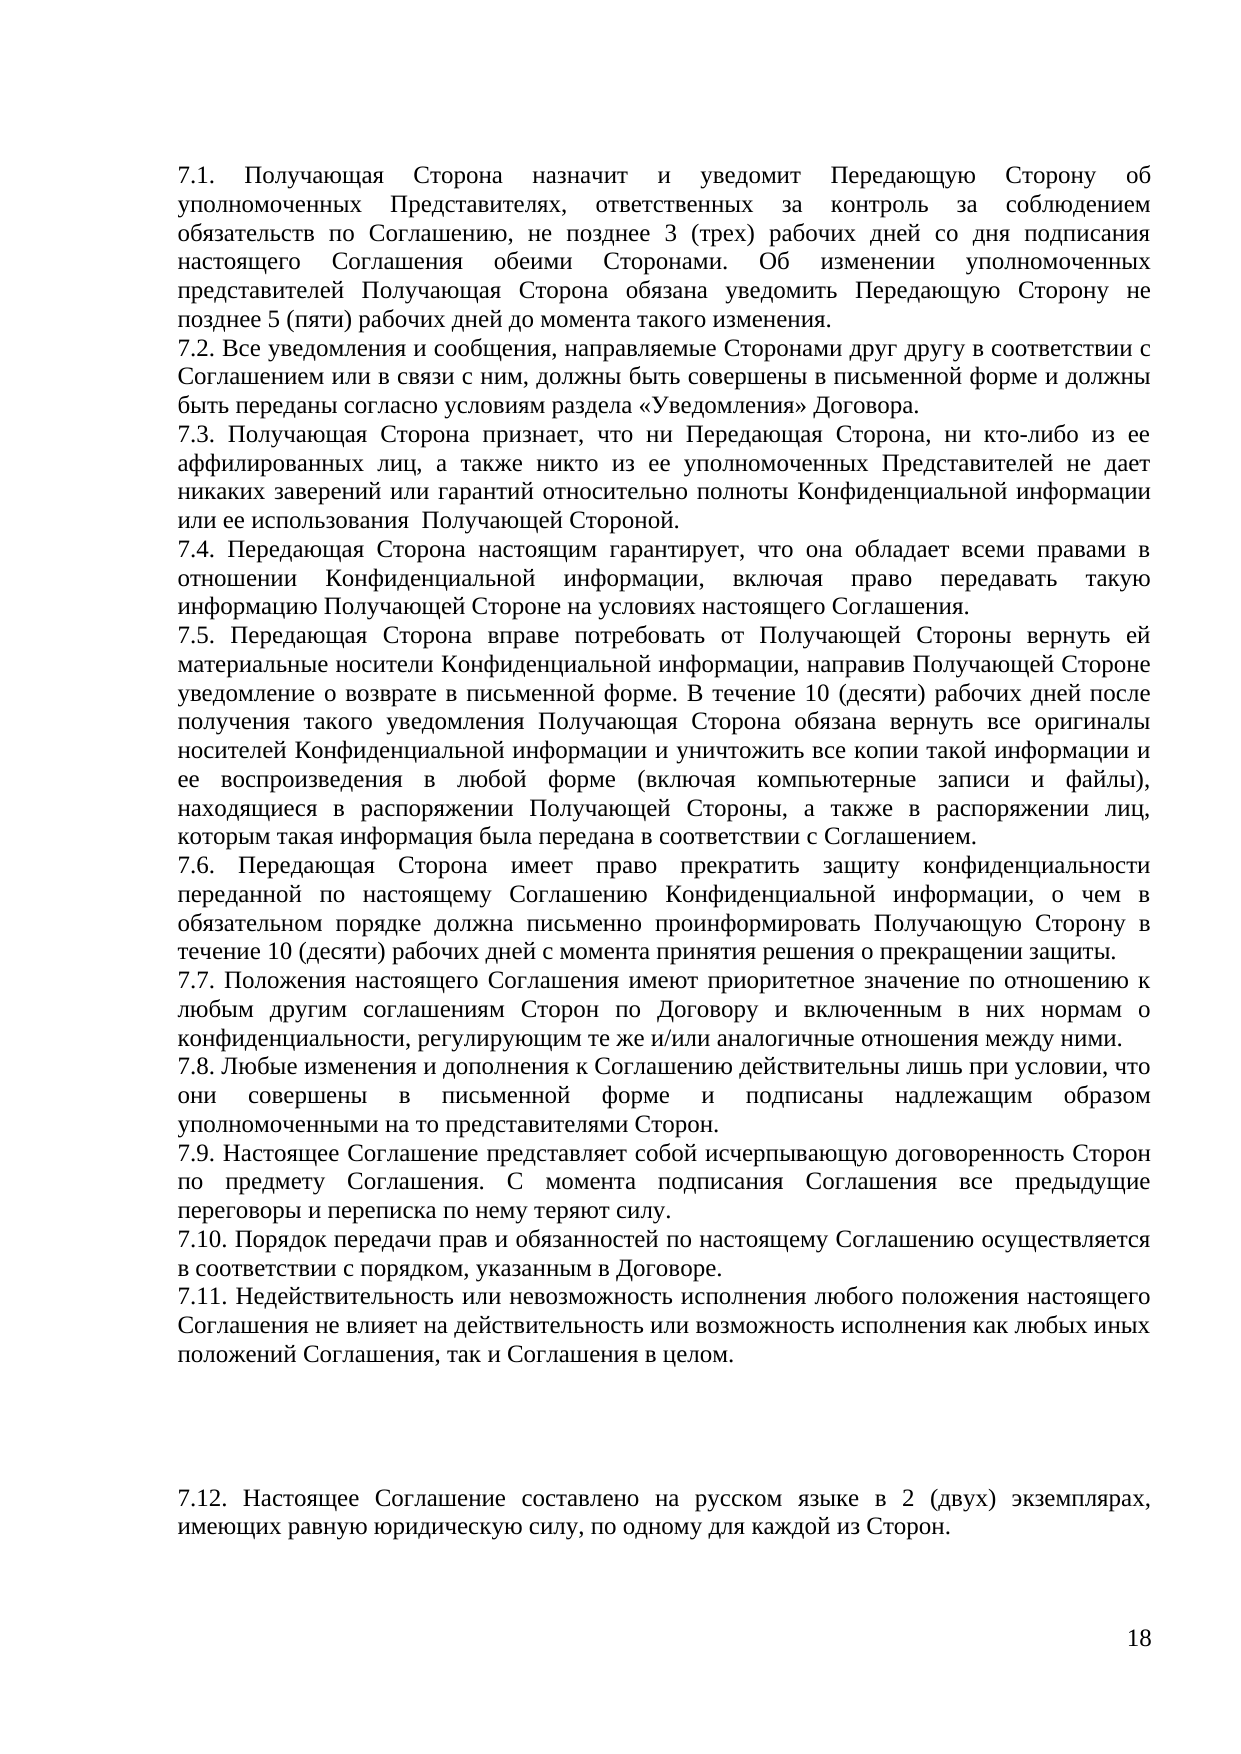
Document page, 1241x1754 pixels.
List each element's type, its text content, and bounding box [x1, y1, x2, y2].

text 7.5. Передающая Сторона вправе потребовать от Получающей Стороны вернуть ей материальные носители Конфиденциальной информации, направив Получающей Стороне уведомление о возврате в письменной форме. В течение 10 (десяти) рабочих дней после получения такого уведомления Получающая Сторона обязана вернуть все оригиналы носителей Конфиденциальной информации и уничтожить все копии такой информации и ее воспроизведения в любой форме (включая компьютерные записи и файлы), находящиеся в распоряжении Получающей Стороны, а также в распоряжении лиц, которым такая информация была передана в соответствии с Соглашением. [177, 620, 1152, 850]
text 7.1. Получающая Сторона назначит и уведомит Передающую Сторону об уполномоченных Представителях, ответственных за контроль за соблюдением обязательств по Соглашению, не позднее 3 (трех) рабочих дней со дня подписания настоящего Соглашения обеими Сторонами. Об изменении уполномоченных представителей Получающая Сторона обязана уведомить Передающую Сторону не позднее 5 (пяти) рабочих дней до момента такого изменения. [177, 160, 1152, 333]
text 7.12. Настоящее Соглашение составлено на русском языке в 2 (двух) экземплярах, имеющих равную юридическую силу, по одному для каждой из Сторон. [177, 1483, 1152, 1540]
text 7.2. Все уведомления и сообщения, направляемые Сторонами друг другу в соответствии с Соглашением или в связи с ним, должны быть совершены в письменной форме и должны быть переданы согласно условиям раздела «Уведомления» Договора. [177, 333, 1152, 419]
text 7.4. Передающая Сторона настоящим гарантирует, что она обладает всеми правами в отношении Конфиденциальной информации, включая право передавать такую информацию Получающей Стороне на условиях настоящего Соглашения. [177, 534, 1152, 620]
text 7.7. Положения настоящего Соглашения имеют приоритетное значение по отношению к любым другим соглашениям Сторон по Договору и включенным в них нормам о конфиденциальности, регулирующим те же и/или аналогичные отношения между ними. [177, 965, 1152, 1051]
text 7.6. Передающая Сторона имеет право прекратить защиту конфиденциальности переданной по настоящему Соглашению Конфиденциальной информации, о чем в обязательном порядке должна письменно проинформировать Получающую Сторону в течение 10 (десяти) рабочих дней с момента принятия решения о прекращении защиты. [177, 850, 1152, 965]
text 7.3. Получающая Сторона признает, что ни Передающая Сторона, ни кто-либо из ее аффилированных лиц, а также никто из ее уполномоченных Представителей не дает никаких заверений или гарантий относительно полноты Конфиденциальной информации или ее использования Получающей Стороной. [177, 419, 1152, 534]
text 7.11. Недействительность или невозможность исполнения любого положения настоящего Соглашения не влияет на действительность или возможность исполнения как любых иных положений Соглашения, так и Соглашения в целом. [177, 1281, 1152, 1368]
text 7.10. Порядок передачи прав и обязанностей по настоящему Соглашению осуществляется в соответствии с порядком, указанным в Договоре. [177, 1224, 1152, 1281]
text 7.8. Любые изменения и дополнения к Соглашению действительны лишь при условии, что они совершены в письменной форме и подписаны надлежащим образом уполномоченными на то представителями Сторон. [177, 1051, 1152, 1138]
text 7.9. Настоящее Соглашение представляет собой исчерпывающую договоренность Сторон по предмету Соглашения. С момента подписания Соглашения все предыдущие переговоры и переписка по нему теряют силу. [177, 1138, 1152, 1224]
